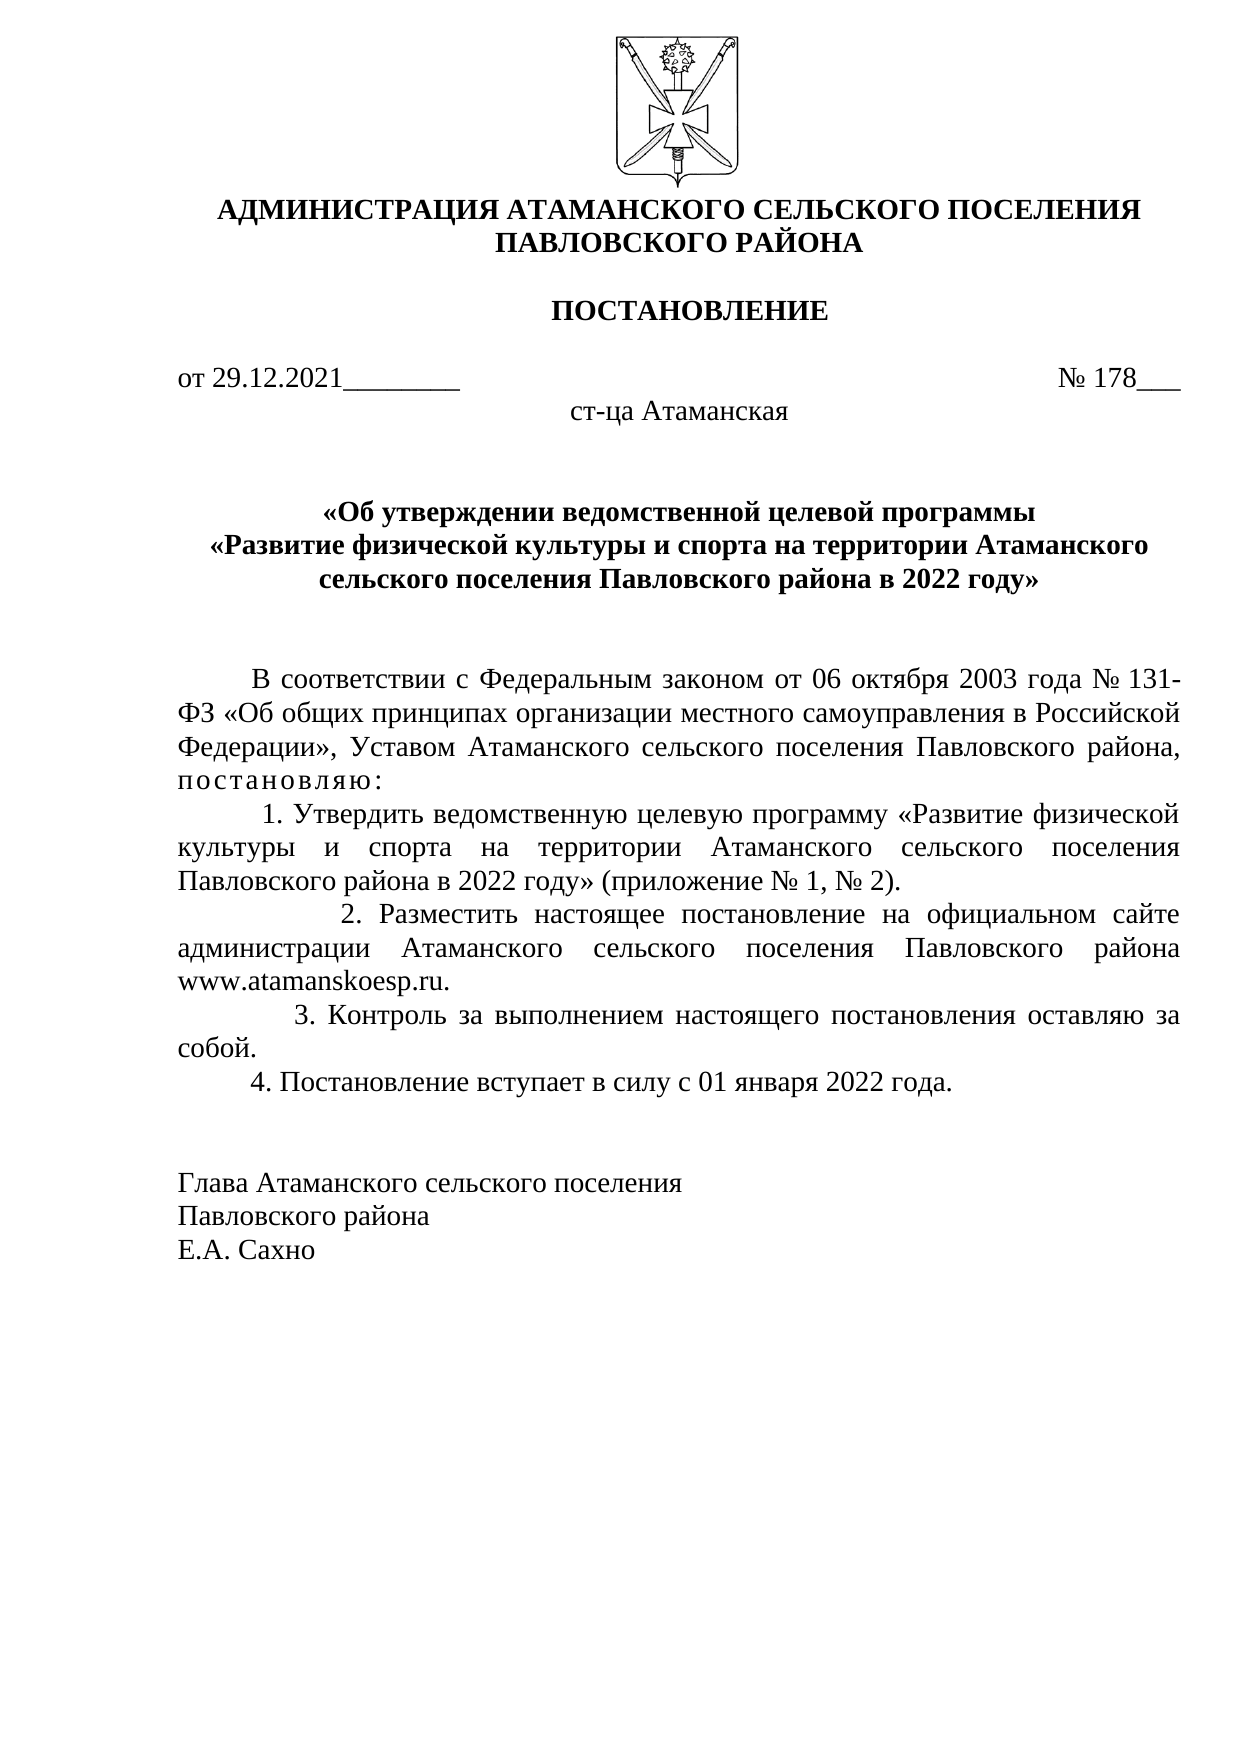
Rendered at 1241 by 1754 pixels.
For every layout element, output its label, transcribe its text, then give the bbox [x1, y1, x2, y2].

text «Развитие физической культуры и спорта на территории Атаманского сельского поселения Павловского района в 2022 году» [177, 527, 1181, 594]
picture [605, 29, 754, 192]
text Павловского района [177, 1198, 1181, 1232]
text Е.А. Сахно [177, 1232, 1181, 1265]
text 2. Разместить настоящее постановление на официальном сайте администрации Атаманского сельского поселения Павловского района www.atamanskoesp.ru. [177, 896, 1181, 997]
text 4. Постановление вступает в силу с 01 января 2022 года. [177, 1064, 1181, 1098]
text Глава Атаманского сельского поселения [177, 1165, 1181, 1198]
text В соответствии с Федеральным законом от 06 октября 2003 года № 131-ФЗ «Об общих принципах организации местного самоуправления в Российской Федерации», Уставом Атаманского сельского поселения Павловского района, постановляю: [177, 662, 1181, 796]
text АДМИНИСТРАЦИЯ АТАМАНСКОГО СЕЛЬСКОГО ПОСЕЛЕНИЯ ПАВЛОВСКОГО РАЙОНА [177, 192, 1181, 259]
text от 29.12.2021________ № 178___ [177, 360, 1181, 393]
text 3. Контроль за выполнением настоящего постановления оставляю за собой. [177, 997, 1181, 1064]
text 1. Утвердить ведомственную целевую программу «Развитие физической культуры и спорта на территории Атаманского сельского поселения Павловского района в 2022 году» (приложение № 1, № 2). [177, 796, 1181, 896]
subtitle ПОСТАНОВЛЕНИЕ [177, 293, 1181, 326]
text ст-ца Атаманская [177, 393, 1181, 427]
text «Об утверждении ведомственной целевой программы [177, 494, 1181, 527]
